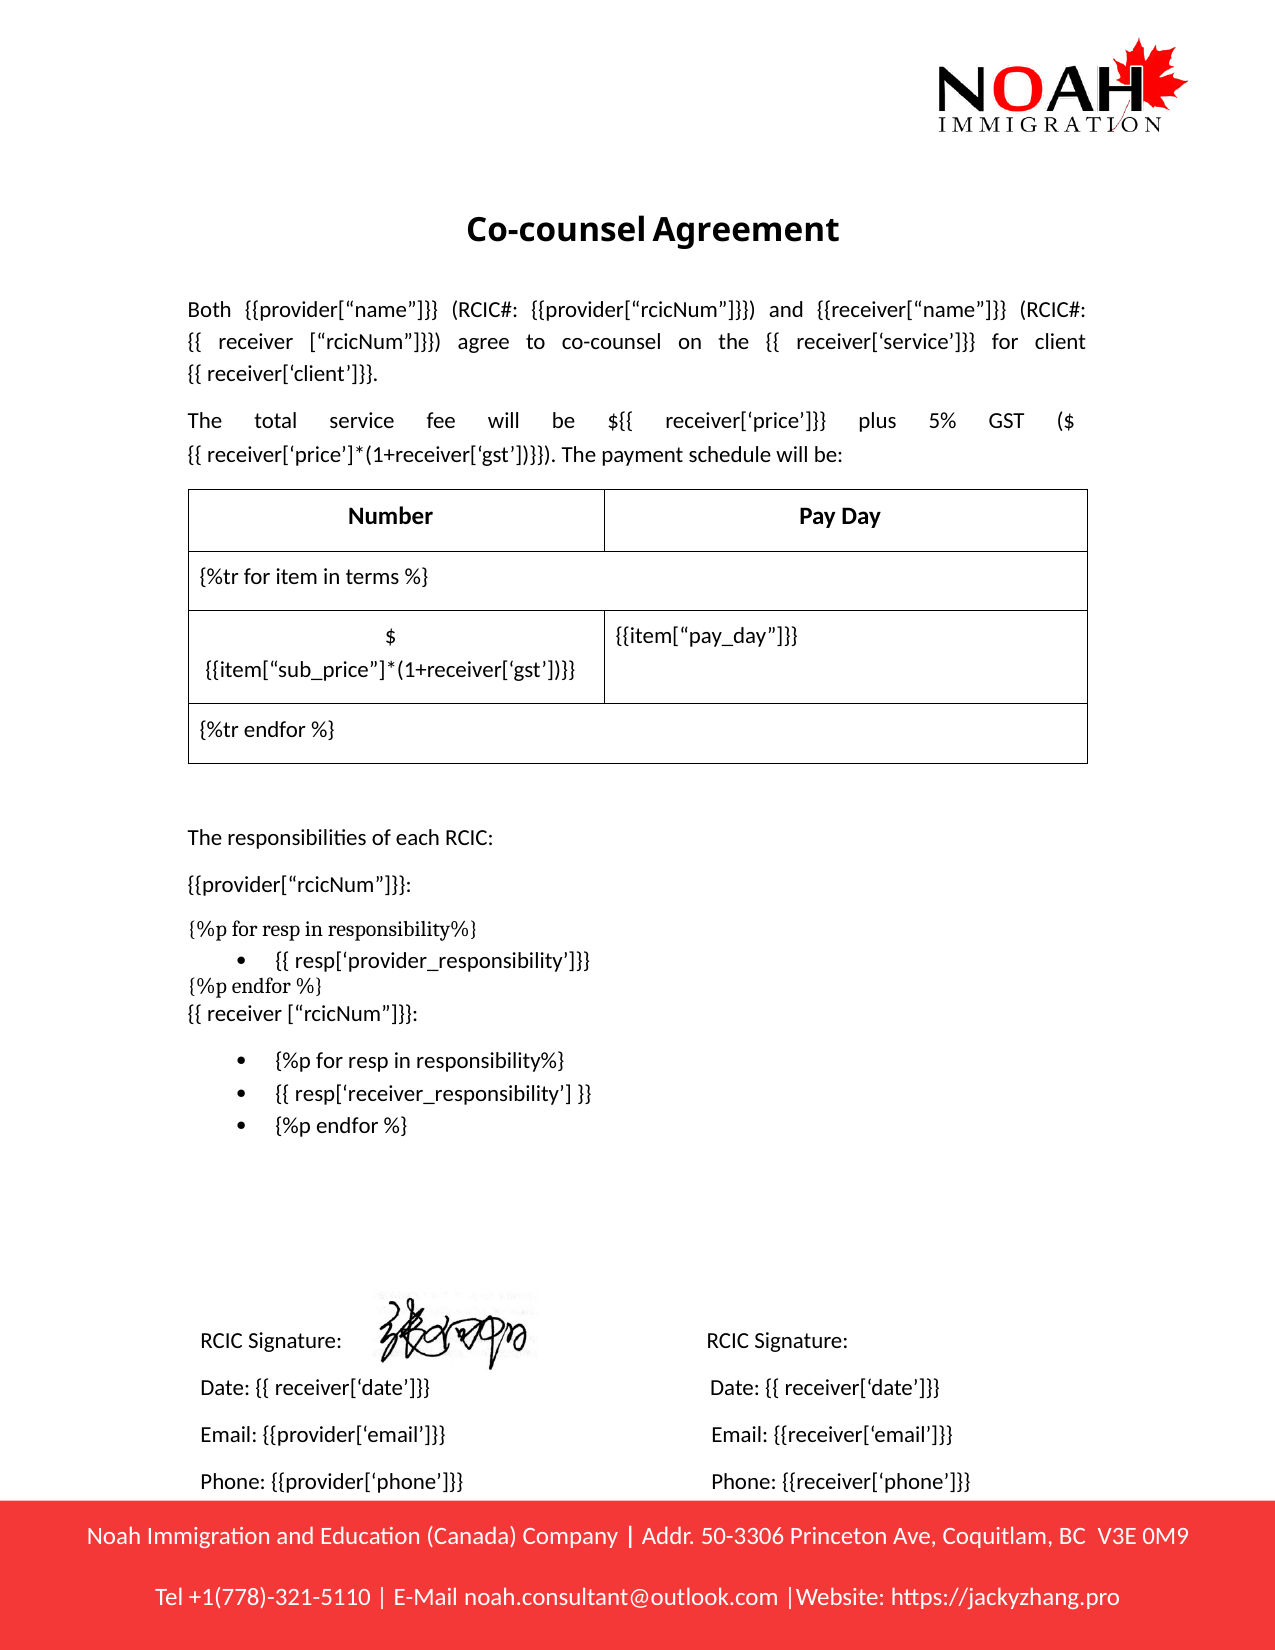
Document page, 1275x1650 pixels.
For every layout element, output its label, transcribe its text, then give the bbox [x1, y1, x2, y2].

table_header Number [189, 490, 604, 551]
table_cell {%tr for item in terms %} [189, 552, 1087, 610]
text Both {{provider[“name”]}} (RCIC#: {{provider[“rcicNum”]}}) and {{receiver[“name”]}} (RCIC#: {{ receiver [“rcicNum”]}}) agree to co-counsel on the {{ receiver[‘service’]}} for client {{ receiver[‘client’]}}. [187, 295, 1087, 387]
text {%p for resp in responsibility%} [187, 916, 1087, 942]
list {{ resp[‘provider_responsibility’]}} [237, 946, 1087, 974]
picture [372, 1291, 538, 1374]
text The responsibilities of each RCIC: [187, 823, 1087, 851]
text RCIC Signature: RCIC Signature: [538, 1327, 1087, 1354]
table_cell {{item[“pay_day”]}} [605, 611, 1087, 703]
text RCIC Signature: RCIC Signature: [200, 1327, 372, 1354]
text {{provider[“rcicNum”]}}: [187, 870, 1087, 898]
text {%p endfor %} [187, 974, 1087, 999]
text Phone: {{provider[‘phone’]}} Phone: {{receiver[‘phone’]}} [200, 1467, 1087, 1495]
list {%p endfor %} [237, 1111, 1087, 1139]
text Date: {{ receiver[‘date’]}} Date: {{ receiver[‘date’]}} [200, 1373, 1087, 1401]
title Co-counsel Agreement [187, 206, 1118, 251]
text The total service fee will be ${{ receiver[‘price’]}} plus 5% GST (${{ receiver[‘price’]*(1+receiver[‘gst’])}}). The payment schedule will be: [187, 406, 1076, 468]
list {%p for resp in responsibility%} [237, 1046, 1087, 1074]
table_header Pay Day [605, 490, 1087, 551]
text {{ receiver [“rcicNum”]}}: [187, 999, 1087, 1027]
picture [937, 37, 1191, 138]
table_cell {%tr endfor %} [189, 704, 1087, 763]
text Email: {{provider[‘email’]}} Email: {{receiver[‘email’]}} [200, 1420, 1087, 1448]
list {{ resp[‘receiver_responsibility’] }} [237, 1079, 1087, 1107]
table_cell ${{item[“sub_price”]*(1+receiver[‘gst’])}} [189, 611, 604, 703]
